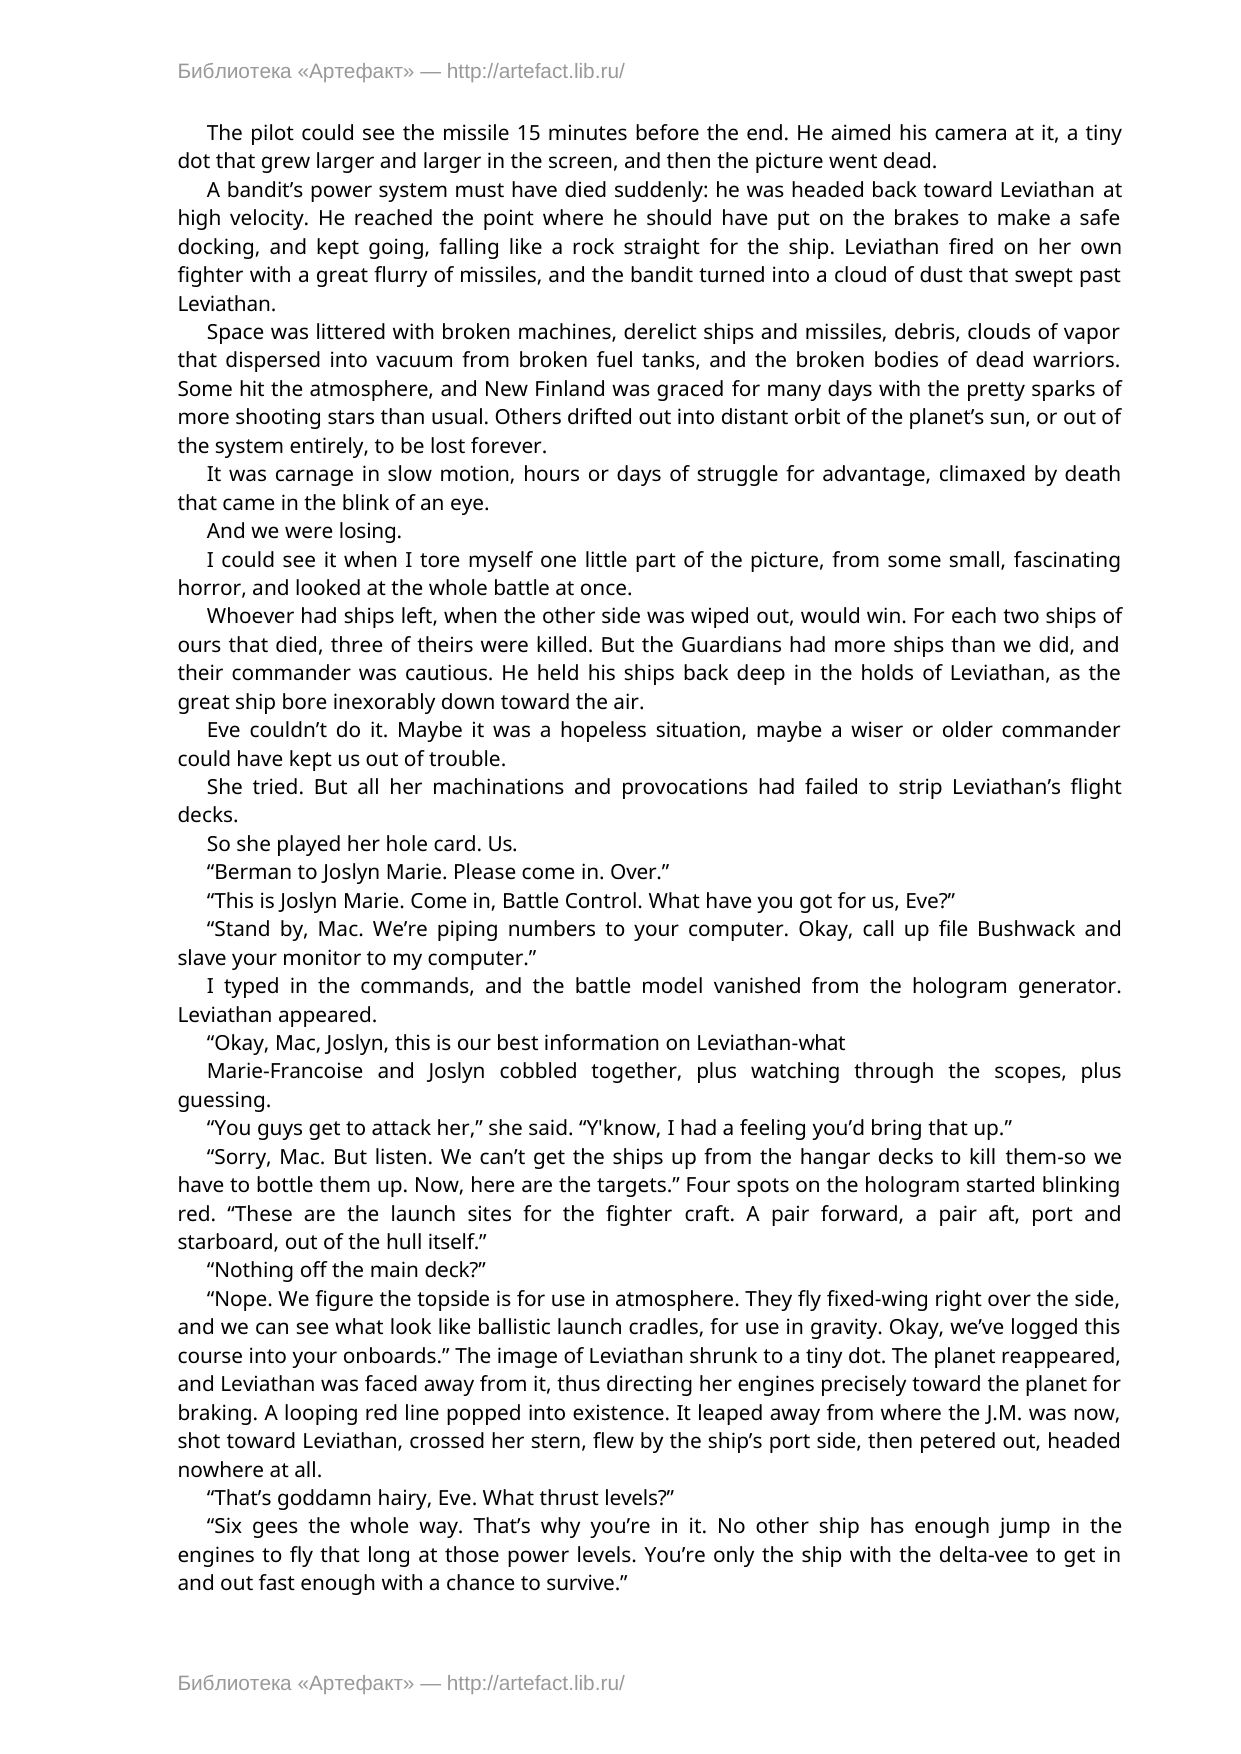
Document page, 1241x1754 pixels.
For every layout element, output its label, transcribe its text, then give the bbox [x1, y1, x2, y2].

text I typed in the commands, and the battle model vanished from the hologram generator. Leviathan appeared. [177, 971, 1122, 1028]
text So she played her hole card. Us. [177, 829, 1122, 857]
text And we were losing. [177, 516, 1122, 545]
text “Nothing off the main deck?” [177, 1256, 1122, 1284]
text “Six gees the whole way. That’s why you’re in it. No other ship has enough jump in the engines to fly that long at those power levels. You’re only the ship with the delta-vee to get in and out fast enough with a chance to survive.” [177, 1512, 1122, 1597]
text Marie-Francoise and Joslyn cobbled together, plus watching through the scopes, plus guessing. [177, 1057, 1122, 1113]
text It was carnage in slow motion, hours or days of struggle for advantage, climaxed by death that came in the blink of an eye. [177, 459, 1122, 516]
text I could see it when I tore myself one little part of the picture, from some small, fascinating horror, and looked at the whole battle at once. [177, 545, 1122, 602]
text “Berman to Joslyn Marie. Please come in. Over.” [177, 857, 1122, 886]
text “Sorry, Mac. But listen. We can’t get the ships up from the hangar decks to kill them-so we have to bottle them up. Now, here are the targets.” Four spots on the hologram started blinking red. “These are the launch sites for the fighter craft. A pair forward, a pair aft, port and starboard, out of the hull itself.” [177, 1142, 1122, 1256]
text She tried. But all her machinations and provocations had failed to strip Leviathan’s flight decks. [177, 772, 1122, 829]
text Whoever had ships left, when the other side was wiped out, would win. For each two ships of ours that died, three of theirs were killed. But the Guardians had more ships than we did, and their commander was cautious. He held his ships back deep in the holds of Leviathan, as the great ship bore inexorably down toward the air. [177, 602, 1122, 715]
text “That’s goddamn hairy, Eve. What thrust levels?” [177, 1483, 1122, 1512]
text The pilot could see the missile 15 minutes before the end. He aimed his camera at it, a tiny dot that grew larger and larger in the screen, and then the picture went dead. [177, 118, 1122, 175]
text “Okay, Mac, Joslyn, this is our best information on Leviathan-what [177, 1028, 1122, 1057]
text “This is Joslyn Marie. Come in, Battle Control. What have you got for us, Eve?” [177, 886, 1122, 914]
text Eve couldn’t do it. Maybe it was a hopeless situation, maybe a wiser or older commander could have kept us out of trouble. [177, 715, 1122, 772]
text “Stand by, Mac. We’re piping numbers to your computer. Okay, call up file Bushwack and slave your monitor to my computer.” [177, 914, 1122, 971]
text A bandit’s power system must have died suddenly: he was headed back toward Leviathan at high velocity. He reached the point where he should have put on the brakes to make a safe docking, and kept going, falling like a rock straight for the ship. Leviathan fired on her own fighter with a great flurry of missiles, and the bandit turned into a cloud of dust that swept past Leviathan. [177, 175, 1122, 317]
text “Nope. We figure the topside is for use in atmosphere. They fly fixed-wing right over the side, and we can see what look like ballistic launch cradles, for use in gravity. Okay, we’ve logged this course into your onboards.” The image of Leviathan shrunk to a tiny dot. The planet reappeared, and Leviathan was faced away from it, thus directing her engines precisely toward the planet for braking. A looping red line popped into existence. It leaped away from where the J.M. was now, shot toward Leviathan, crossed her stern, flew by the ship’s port side, then petered out, headed nowhere at all. [177, 1284, 1122, 1483]
text Space was littered with broken machines, derelict ships and missiles, debris, clouds of vapor that dispersed into vacuum from broken fuel tanks, and the broken bodies of dead warriors. Some hit the atmosphere, and New Finland was graced for many days with the pretty sparks of more shooting stars than usual. Others drifted out into distant orbit of the planet’s sun, or out of the system entirely, to be lost forever. [177, 317, 1122, 459]
text “You guys get to attack her,” she said. “Y'know, I had a feeling you’d bring that up.” [177, 1113, 1122, 1142]
